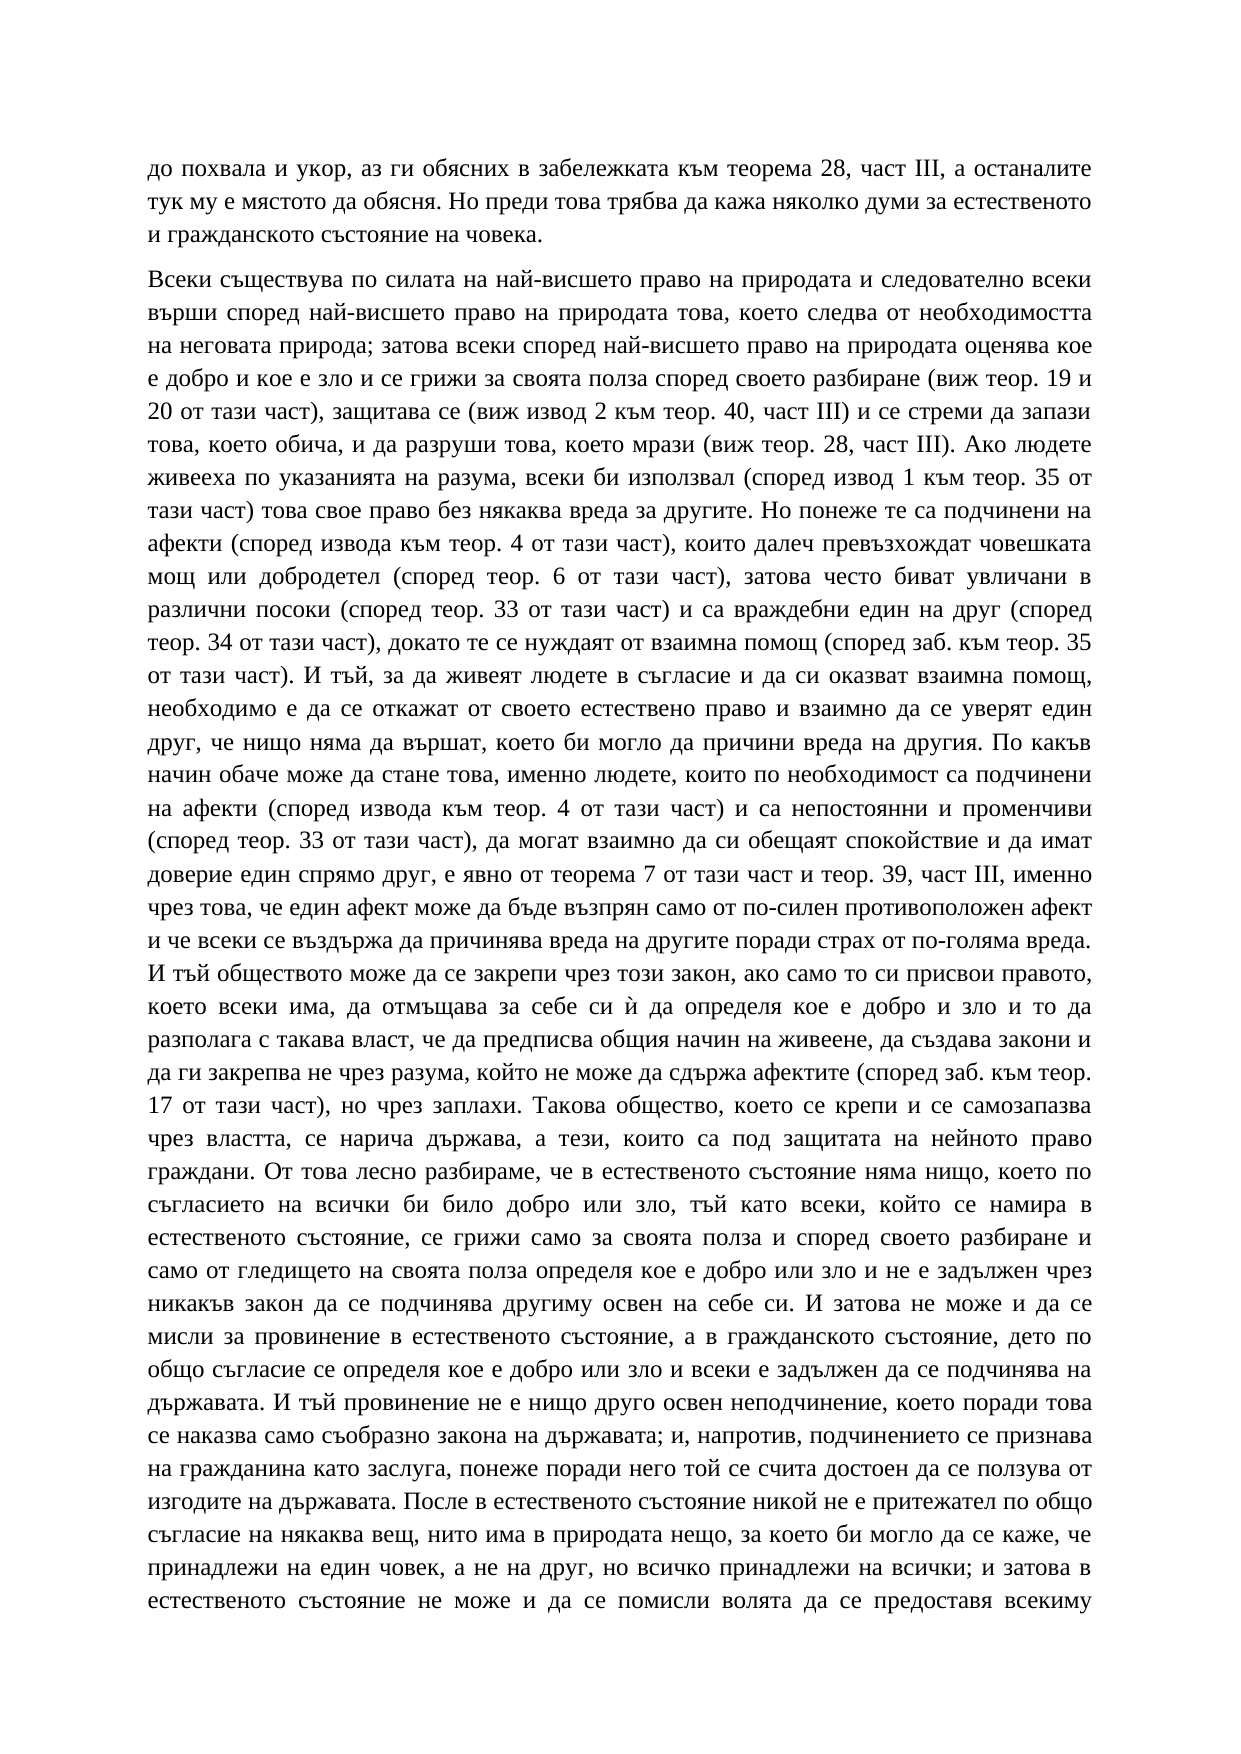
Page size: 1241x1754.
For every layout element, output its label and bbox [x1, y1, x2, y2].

text [147, 153, 1093, 247]
text [147, 264, 1093, 1614]
